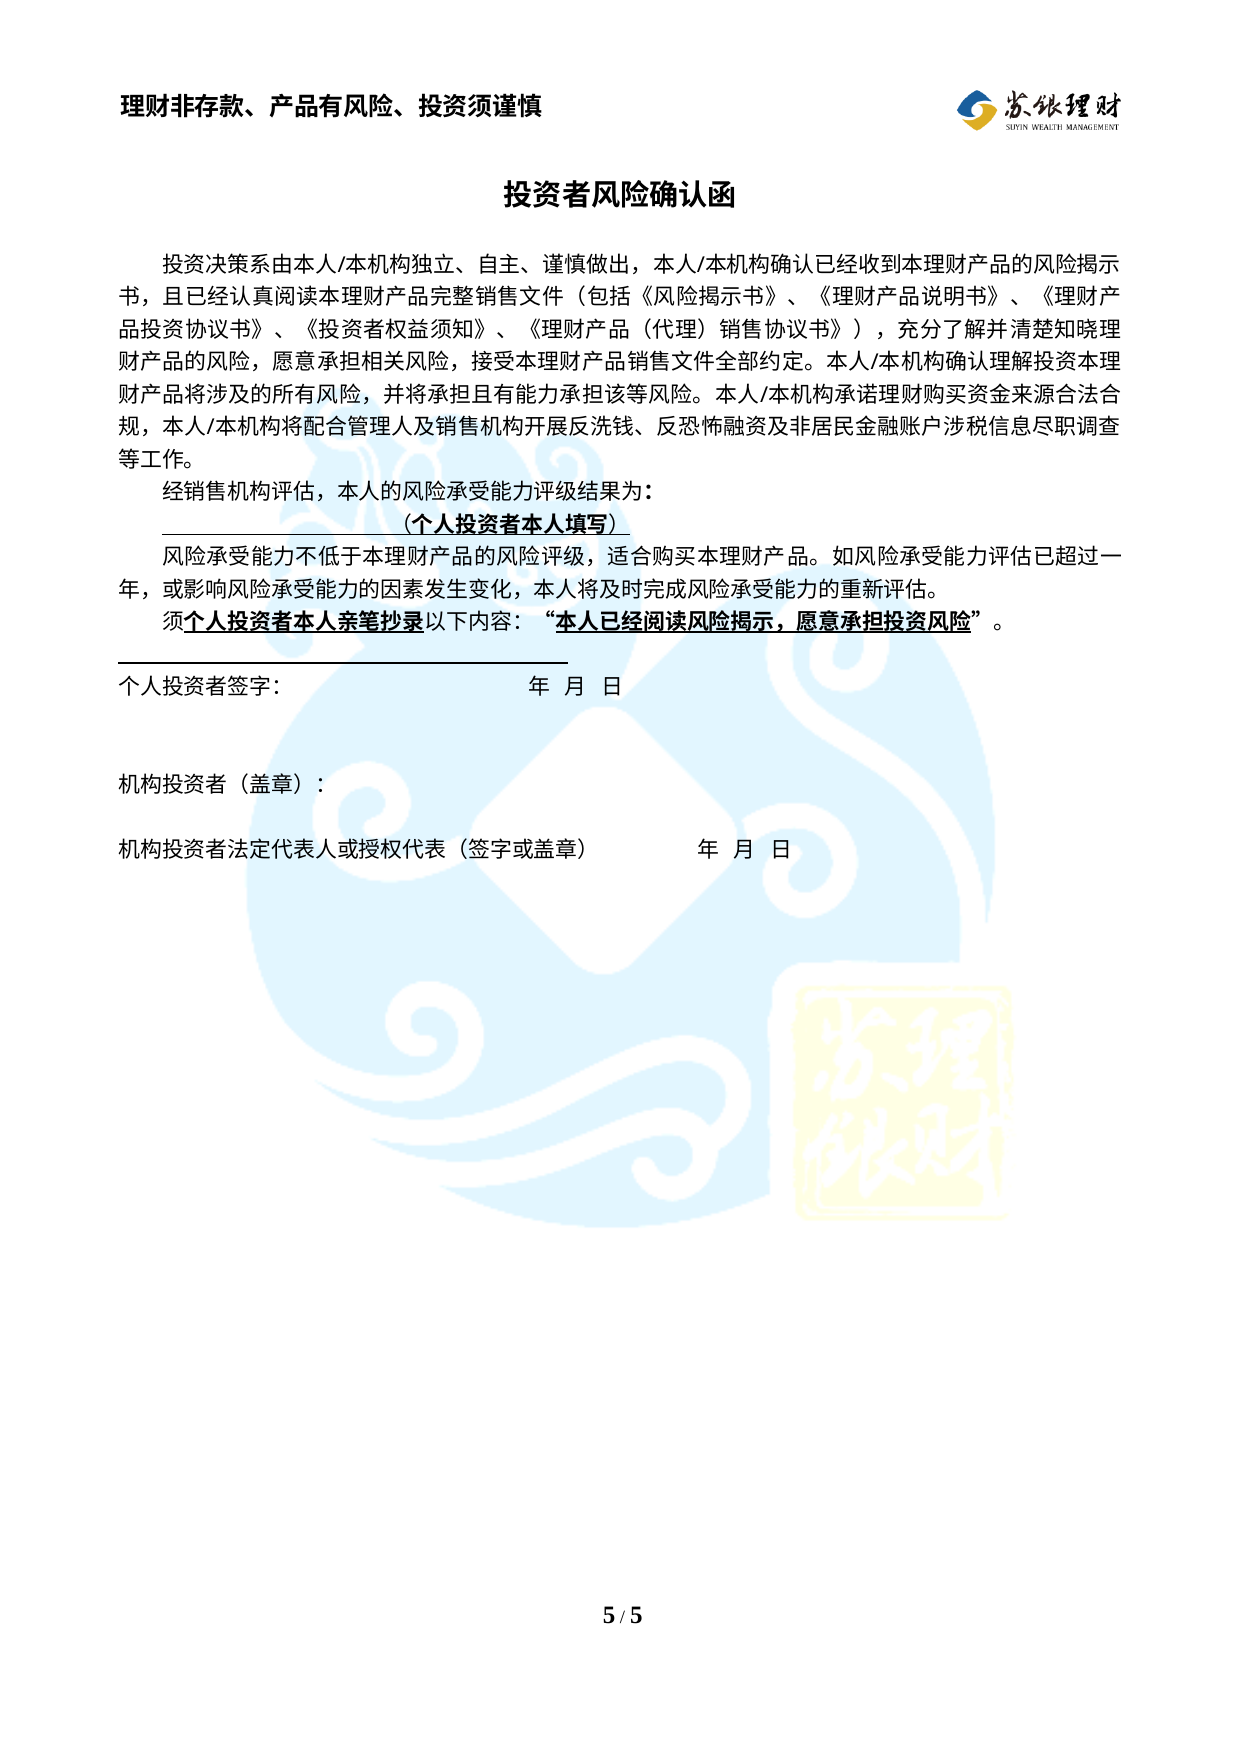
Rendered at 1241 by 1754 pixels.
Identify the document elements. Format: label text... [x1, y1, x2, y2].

text 机构投资者（盖章）： [118, 766, 1122, 799]
text 个人投资者签字： 年 月 日 [118, 669, 1122, 701]
text （个人投资者本人填写） [118, 506, 1122, 539]
text 风险承受能力不低于本理财产品的风险评级，适合购买本理财产品。如风险承受能力评估已超过一年，或影响风险承受能力的因素发生变化，本人将及时完成风险承受能力的重新评估。 [118, 539, 1122, 604]
text 机构投资者法定代表人或授权代表（签字或盖章） 年 月 日 [118, 831, 1122, 864]
text 须个人投资者本人亲笔抄录以下内容：“本人已经阅读风险揭示，愿意承担投资风险”。 [118, 604, 1122, 636]
picture [932, 72, 1151, 143]
list 投资者风险确认函 [118, 160, 1122, 225]
text 投资决策系由本人/本机构独立、自主、谨慎做出，本人/本机构确认已经收到本理财产品的风险揭示书，且已经认真阅读本理财产品完整销售文件（包括《风险揭示书》、《理财产品说明书》、《理财产品投资协议书》、《投资者权益须知》、《理财产品（代理）销售协议书》），充分了解并清楚知晓理财产品的风险，愿意承担相关风险，接受本理财产品销售文件全部约定。本人/本机构确认理解投资本理财产品将涉及的所有风险，并将承担且有能力承担该等风险。本人/本机构承诺理财购买资金来源合法合规，本人/本机构将配合管理人及销售机构开展反洗钱、反恐怖融资及非居民金融账户涉税信息尽职调查等工作。 [118, 246, 1122, 474]
text 经销售机构评估，本人的风险承受能力评级结果为： [118, 474, 1122, 506]
